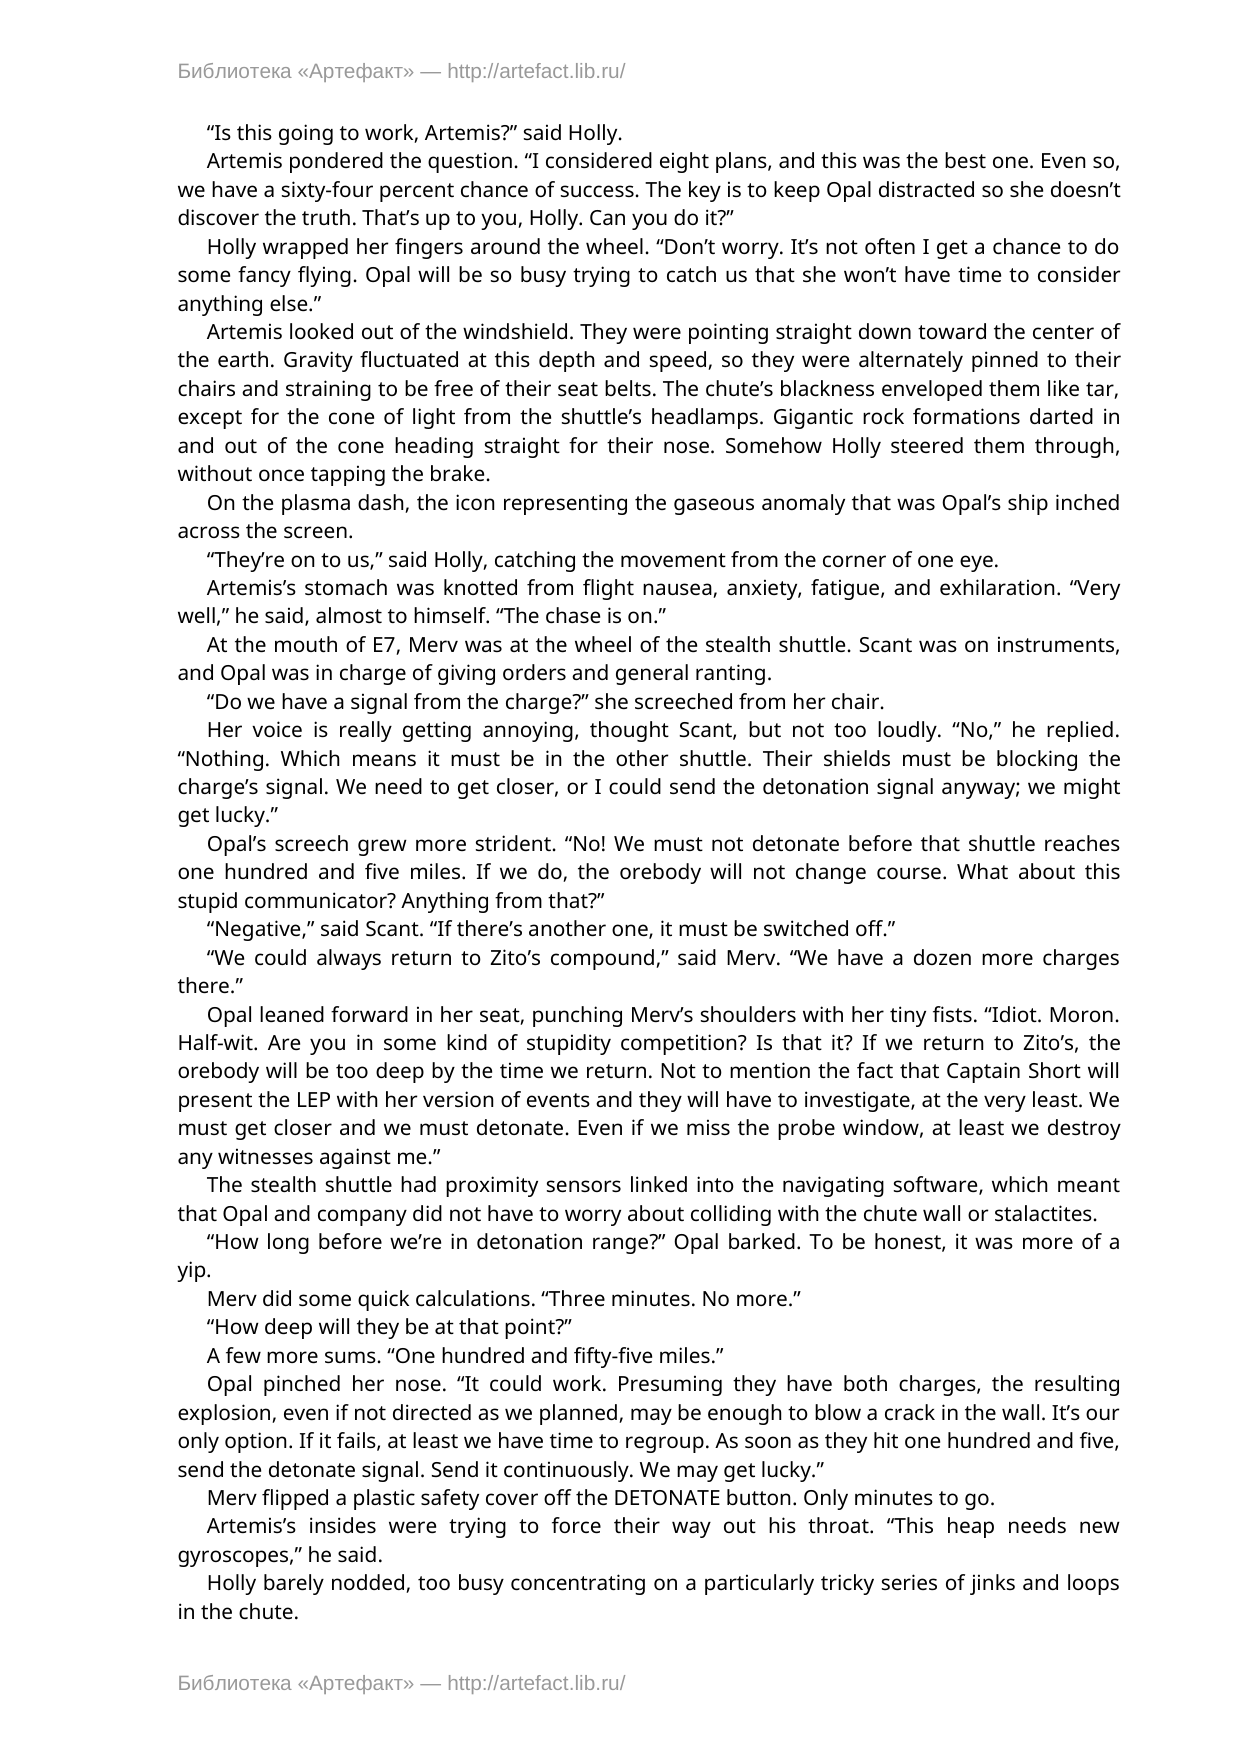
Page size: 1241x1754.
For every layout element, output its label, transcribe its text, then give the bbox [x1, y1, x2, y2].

text “How long before we’re in detonation range?” Opal barked. To be honest, it was more of a yip. [177, 1227, 1122, 1284]
text “We could always return to Zito’s compound,” said Merv. “We have a dozen more charges there.” [177, 943, 1122, 1000]
text Merv did some quick calculations. “Three minutes. No more.” [177, 1284, 1122, 1312]
text “How deep will they be at that point?” [177, 1312, 1122, 1341]
text Merv flipped a plastic safety cover off the DETONATE button. Only minutes to go. [177, 1483, 1122, 1512]
text Opal pinched her nose. “It could work. Presuming they have both charges, the resulting explosion, even if not directed as we planned, may be enough to blow a crack in the wall. It’s our only option. If it fails, at least we have time to regroup. As soon as they hit one hundred and five, send the detonate signal. Send it continuously. We may get lucky.” [177, 1369, 1122, 1483]
text Her voice is really getting annoying, thought Scant, but not too loudly. “No,” he replied. “Nothing. Which means it must be in the other shuttle. Their shields must be blocking the charge’s signal. We need to get closer, or I could send the detonation signal anyway; we might get lucky.” [177, 715, 1122, 829]
text The stealth shuttle had proximity sensors linked into the navigating software, which meant that Opal and company did not have to worry about colliding with the chute wall or stalactites. [177, 1170, 1122, 1227]
text “Is this going to work, Artemis?” said Holly. [177, 118, 1122, 147]
text “Negative,” said Scant. “If there’s another one, it must be switched off.” [177, 914, 1122, 943]
text “They’re on to us,” said Holly, catching the movement from the corner of one eye. [177, 545, 1122, 573]
text On the plasma dash, the icon representing the gaseous anomaly that was Opal’s ship inched across the screen. [177, 488, 1122, 545]
text Opal’s screech grew more strident. “No! We must not detonate before that shuttle reaches one hundred and five miles. If we do, the orebody will not change course. What about this stupid communicator? Anything from that?” [177, 829, 1122, 914]
text Artemis pondered the question. “I considered eight plans, and this was the best one. Even so, we have a sixty-four percent chance of success. The key is to keep Opal distracted so she doesn’t discover the truth. That’s up to you, Holly. Can you do it?” [177, 147, 1122, 232]
text Opal leaned forward in her seat, punching Merv’s shoulders with her tiny fists. “Idiot. Moron. Half-wit. Are you in some kind of stupidity competition? Is that it? If we return to Zito’s, the orebody will be too deep by the time we return. Not to mention the fact that Captain Short will present the LEP with her version of events and they will have to investigate, at the very least. We must get closer and we must detonate. Even if we miss the probe window, at least we destroy any witnesses against me.” [177, 1000, 1122, 1170]
text Artemis’s stomach was knotted from flight nausea, anxiety, fatigue, and exhilaration. “Very well,” he said, almost to himself. “The chase is on.” [177, 573, 1122, 630]
text A few more sums. “One hundred and fifty-five miles.” [177, 1341, 1122, 1369]
text Artemis looked out of the windshield. They were pointing straight down toward the center of the earth. Gravity fluctuated at this depth and speed, so they were alternately pinned to their chairs and straining to be free of their seat belts. The chute’s blackness enveloped them like tar, except for the cone of light from the shuttle’s headlamps. Gigantic rock formations darted in and out of the cone heading straight for their nose. Somehow Holly steered them through, without once tapping the brake. [177, 317, 1122, 488]
text At the mouth of E7, Merv was at the wheel of the stealth shuttle. Scant was on instruments, and Opal was in charge of giving orders and general ranting. [177, 630, 1122, 687]
text “Do we have a signal from the charge?” she screeched from her chair. [177, 687, 1122, 715]
text Artemis’s insides were trying to force their way out his throat. “This heap needs new gyroscopes,” he said. [177, 1512, 1122, 1568]
text Holly wrapped her fingers around the wheel. “Don’t worry. It’s not often I get a chance to do some fancy flying. Opal will be so busy trying to catch us that she won’t have time to consider anything else.” [177, 232, 1122, 317]
text Holly barely nodded, too busy concentrating on a particularly tricky series of jinks and loops in the chute. [177, 1568, 1122, 1625]
